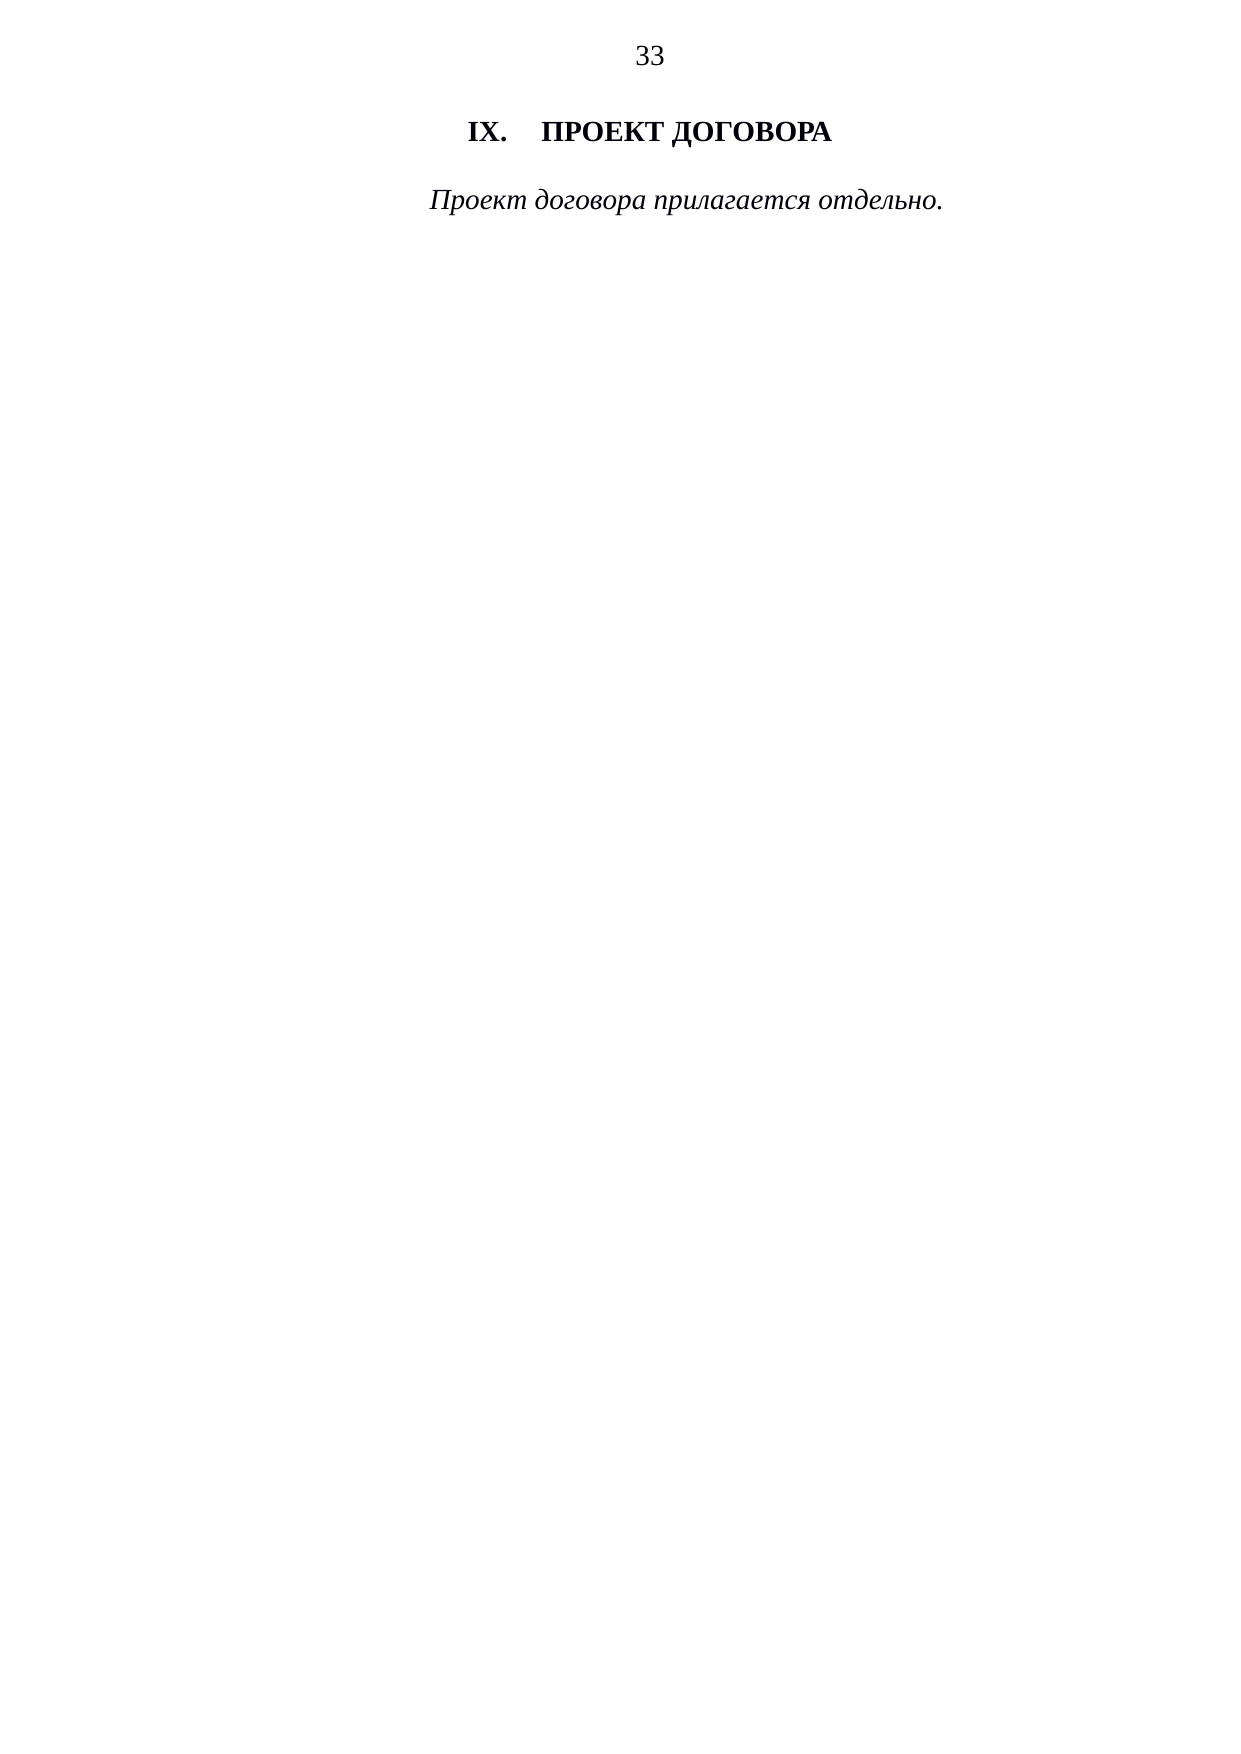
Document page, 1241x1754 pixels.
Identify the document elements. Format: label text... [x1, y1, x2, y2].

text Проект договора прилагается отдельно. [118, 182, 1181, 216]
subtitle IX. ПРОЕКТ ДОГОВОРА [118, 114, 1181, 147]
